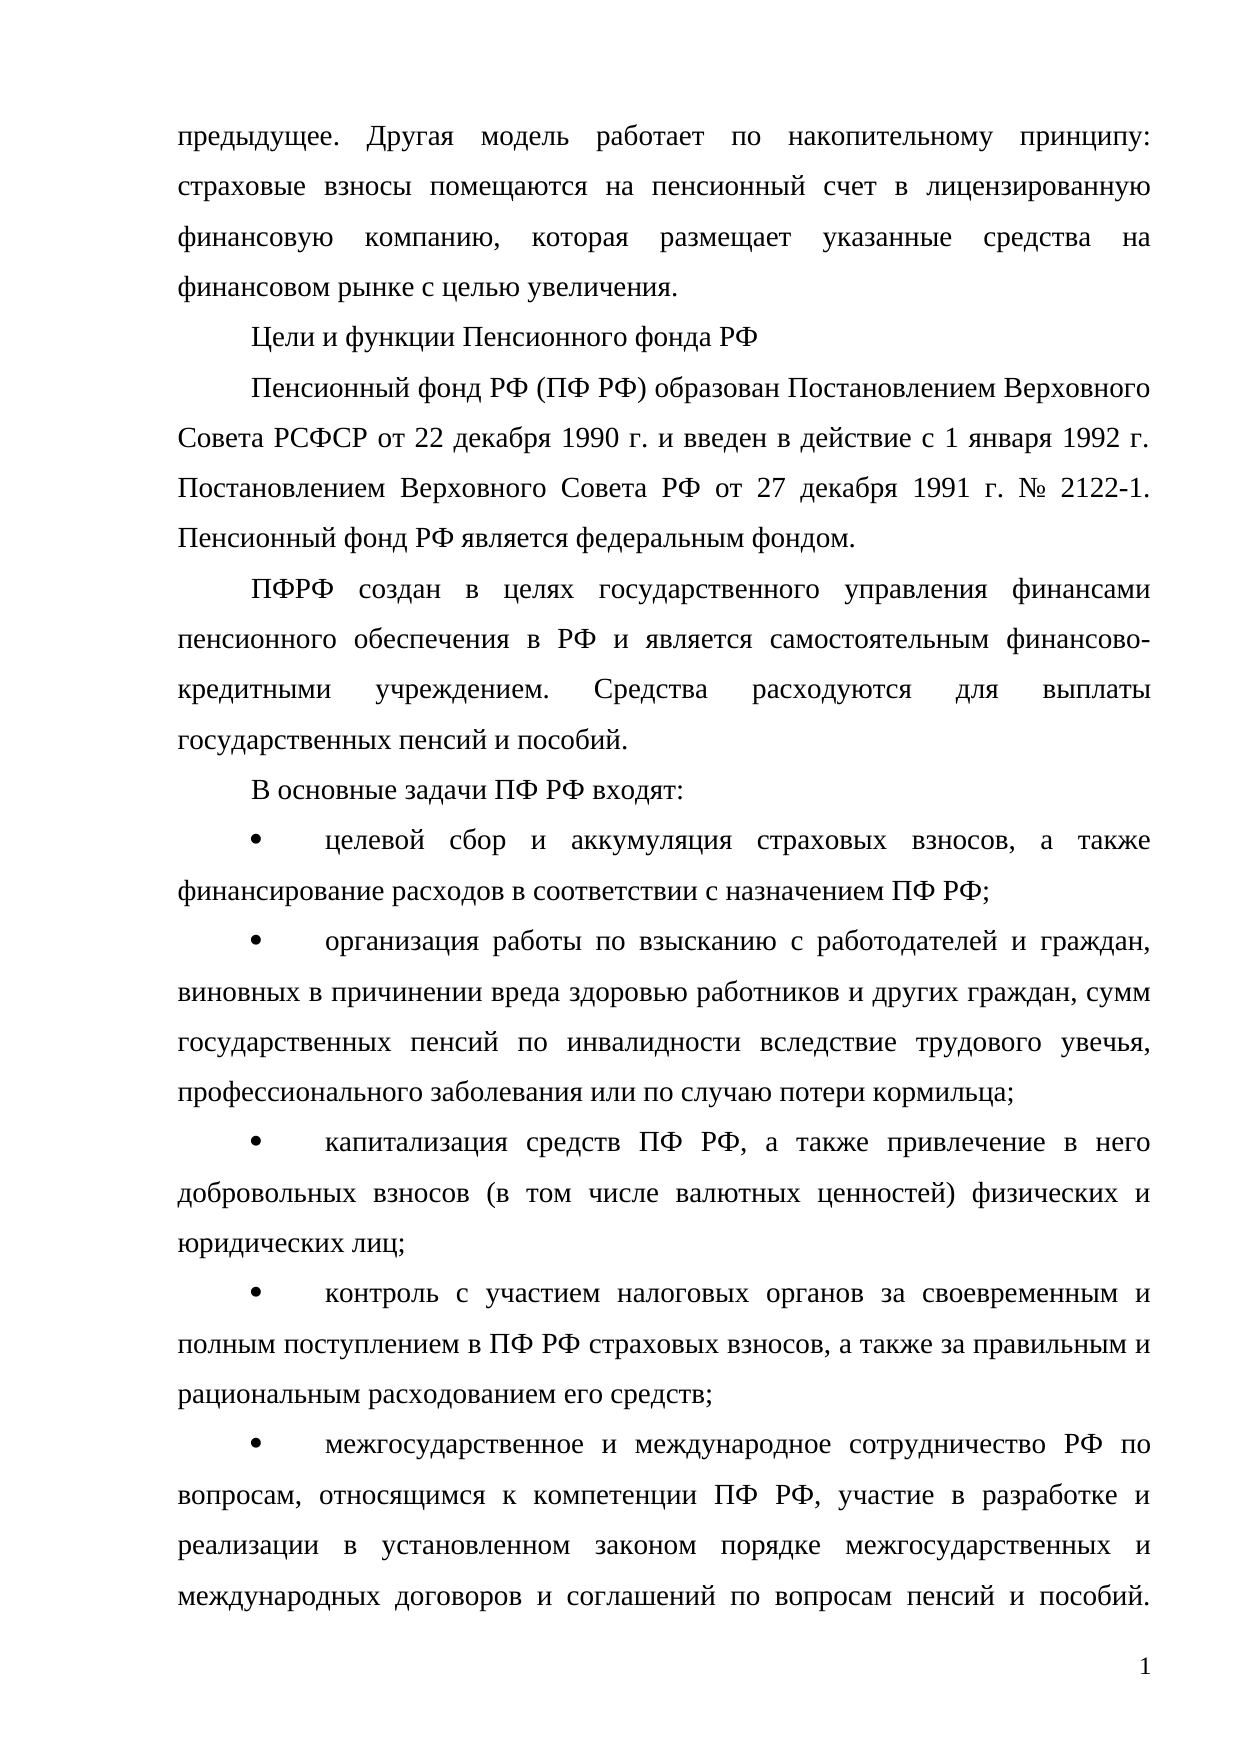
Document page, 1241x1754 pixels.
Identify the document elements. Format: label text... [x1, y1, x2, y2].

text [177, 118, 1152, 303]
list капитализация средств ПФ РФ, а также привлечение в него добровольных взносов (в том числе валютных ценностей) физических и юридических лиц; [177, 1124, 1152, 1259]
text Пенсионный фонд РФ (ПФ РФ) образован Постановлением Верховного Совета РСФСР от 22 декабря . и введен в действие с 1 января . Постановлением Верховного Совета РФ от 27 декабря . № 2122-1. Пенсионный фонд РФ является федеральным фондом. [177, 370, 1152, 554]
text ПФРФ создан в целях государственного управления финансами пенсионного обеспечения в РФ и является самостоятельным финансово-кредитными учреждением. Средства расходуются для выплаты государственных пенсий и пособий. [177, 571, 1152, 755]
list целевой сбор и аккумуляция страховых взносов, а также финансирование расходов в соответствии с назначением ПФ РФ; [177, 822, 1152, 906]
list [177, 1427, 1152, 1611]
text В основные задачи ПФ РФ входят: [177, 772, 1152, 806]
text Цели и функции Пенсионного фонда РФ [177, 319, 1152, 353]
list организация работы по взысканию с работодателей и граждан, виновных в причинении вреда здоровью работников и других граждан, сумм государственных пенсий по инвалидности вследствие трудового увечья, профессионального заболевания или по случаю потери кормильца; [177, 923, 1152, 1108]
list контроль с участием налоговых органов за своевременным и полным поступлением в ПФ РФ страховых взносов, а также за правильным и рациональным расходованием его средств; [177, 1276, 1152, 1410]
